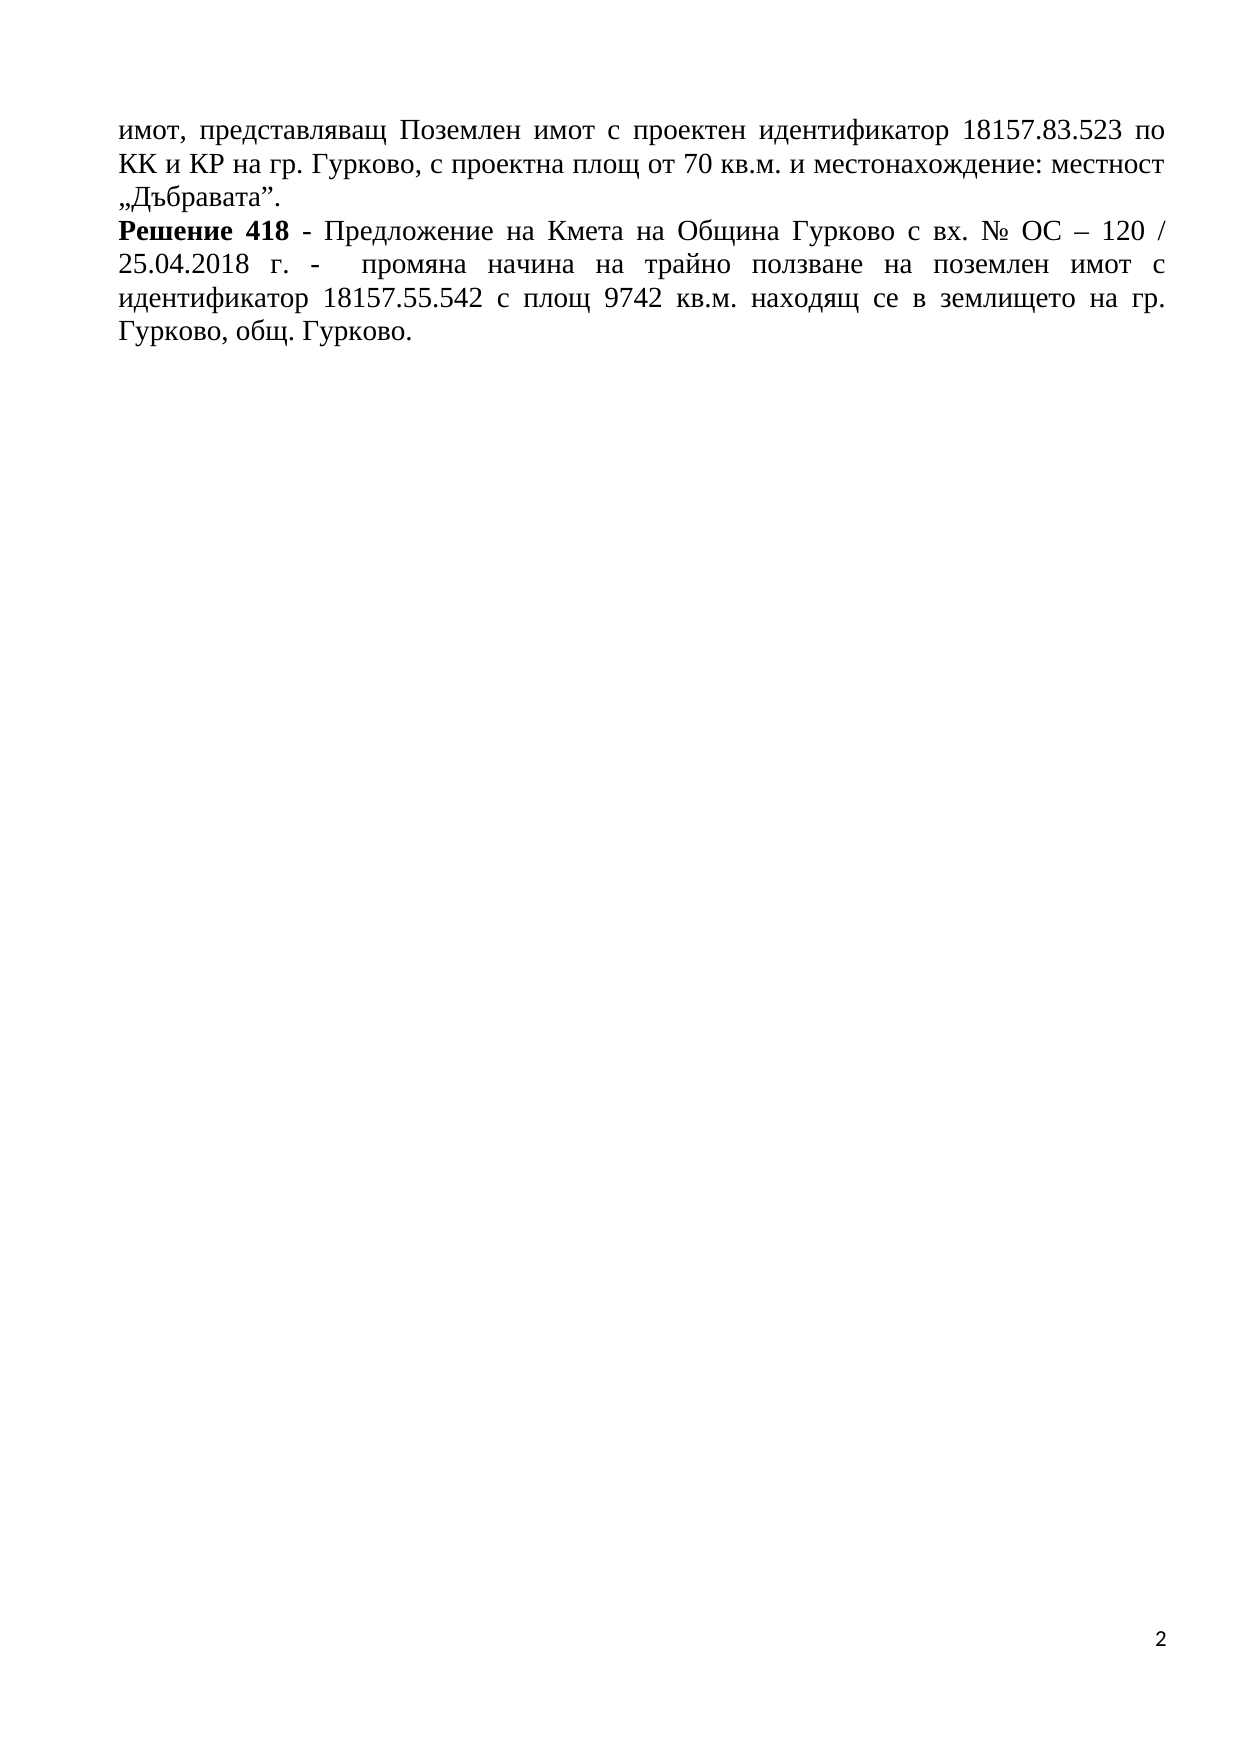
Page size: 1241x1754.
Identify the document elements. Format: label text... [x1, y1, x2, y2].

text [118, 112, 1167, 213]
text Решение 418 - Предложение на Кмета на Община Гурково с вх. № ОС – 120 / 25.04.2018 г. - промяна начина на трайно ползване на поземлен имот с идентификатор 18157.55.542 с площ 9742 кв.м. находящ се в землището на гр. Гурково, общ. Гурково. [118, 213, 1167, 347]
